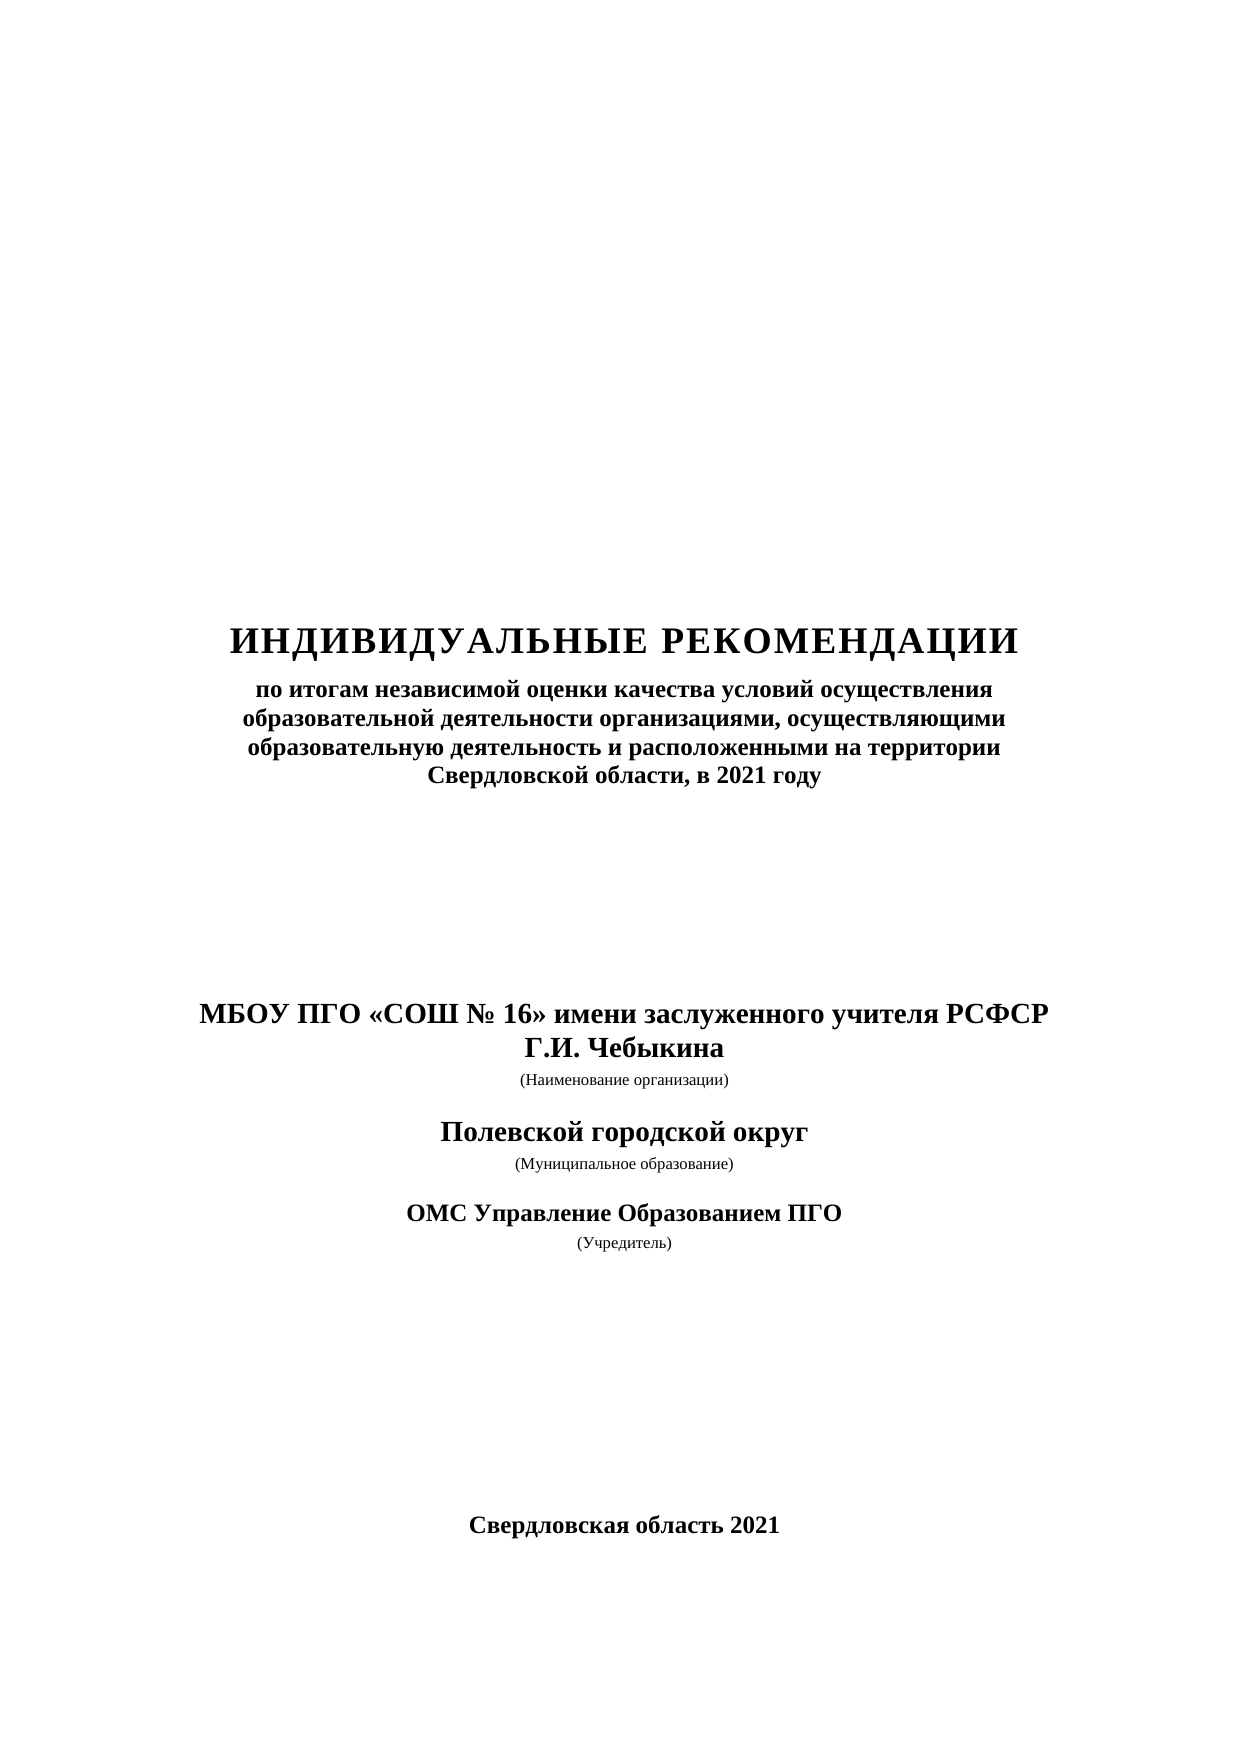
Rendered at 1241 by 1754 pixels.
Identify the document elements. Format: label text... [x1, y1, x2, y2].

text Свердловская область 2021 [177, 1510, 1071, 1539]
text (Муниципальное образование) [177, 1153, 1071, 1173]
text Полевской городской округ [177, 1114, 1071, 1147]
text МБОУ ПГО «СОШ № 16» имени заслуженного учителя РСФСР Г.И. Чебыкина [177, 996, 1071, 1063]
text ОМС Управление Образованием ПГО [177, 1198, 1071, 1226]
text по итогам независимой оценки качества условий осуществления образовательной деятельности организациями, осуществляющими образовательную деятельность и расположенными на территории Свердловской области, в 2021 году [177, 674, 1071, 789]
text (Учредитель) [177, 1233, 1071, 1252]
text (Наименование организации) [177, 1069, 1071, 1089]
text ИНДИВИДУАЛЬНЫЕ РЕКОМЕНДАЦИИ [177, 619, 1071, 662]
